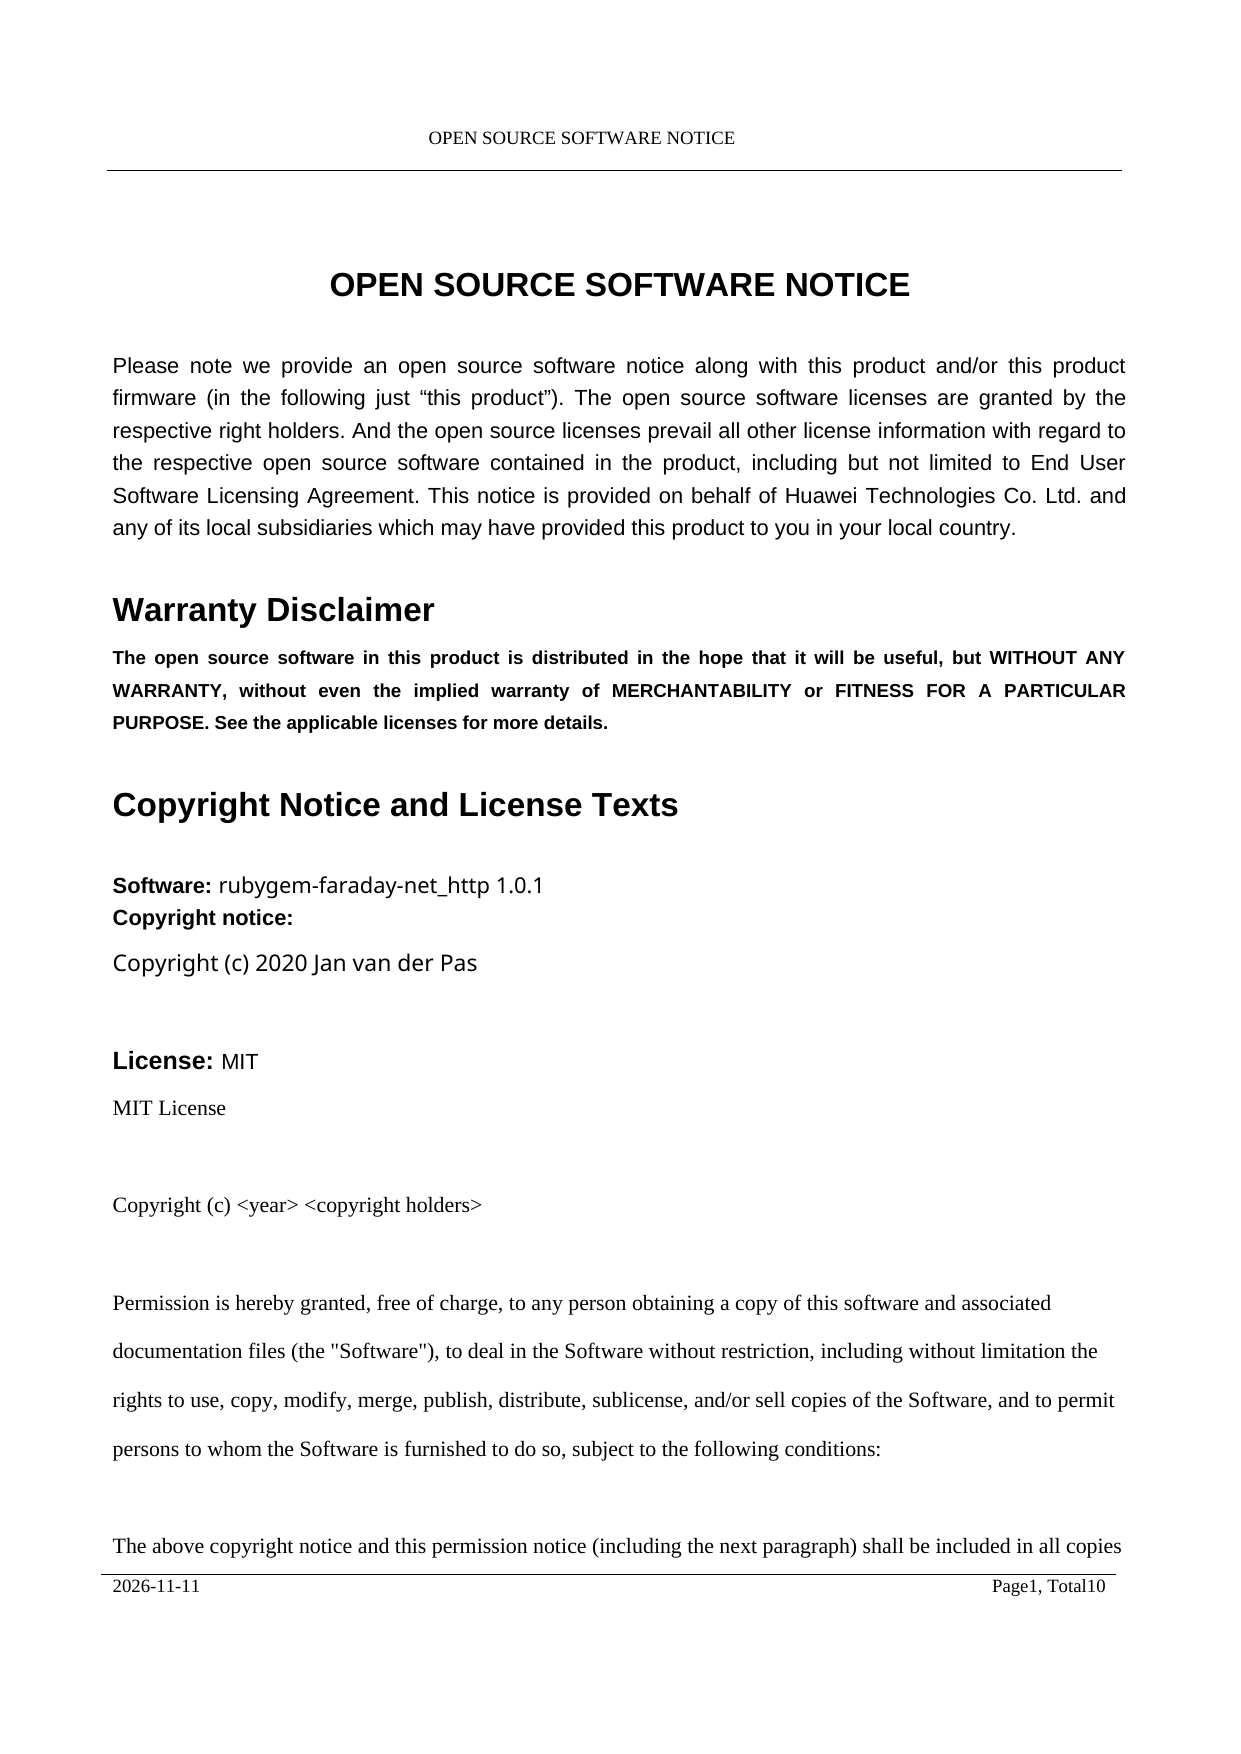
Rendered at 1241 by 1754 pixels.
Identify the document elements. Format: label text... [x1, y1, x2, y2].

text Please note we provide an open source software notice along with this product and/or this product firmware (in the following just “this product”). The open source software licenses are granted by the respective right holders. And the open source licenses prevail all other license information with regard to the respective open source software contained in the product, including but not limited to End User Software Licensing Agreement. This notice is provided on behalf of Huawei Technologies Co. Ltd. and any of its local subsidiaries which may have provided this product to you in your local country. [112, 349, 1128, 544]
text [112, 1091, 1128, 1562]
text Software: rubygem-faraday-net_http 1.0.1 [112, 869, 1128, 901]
text Copyright (c) 2020 Jan van der Pas [112, 947, 1128, 1028]
text The open source software in this product is distributed in the hope that it will be useful, but WITHOUT ANY WARRANTY, without even the implied warranty of MERCHANTABILITY or FITNESS FOR A PARTICULAR PURPOSE. See the applicable licenses for more details. [112, 641, 1128, 739]
text Copyright Notice and License Texts [112, 771, 1128, 836]
text License: MIT [112, 1044, 1128, 1077]
text Warranty Disclaimer [112, 576, 1128, 641]
text Copyright notice: [112, 901, 1128, 934]
text OPEN SOURCE SOFTWARE NOTICE [112, 251, 1128, 316]
